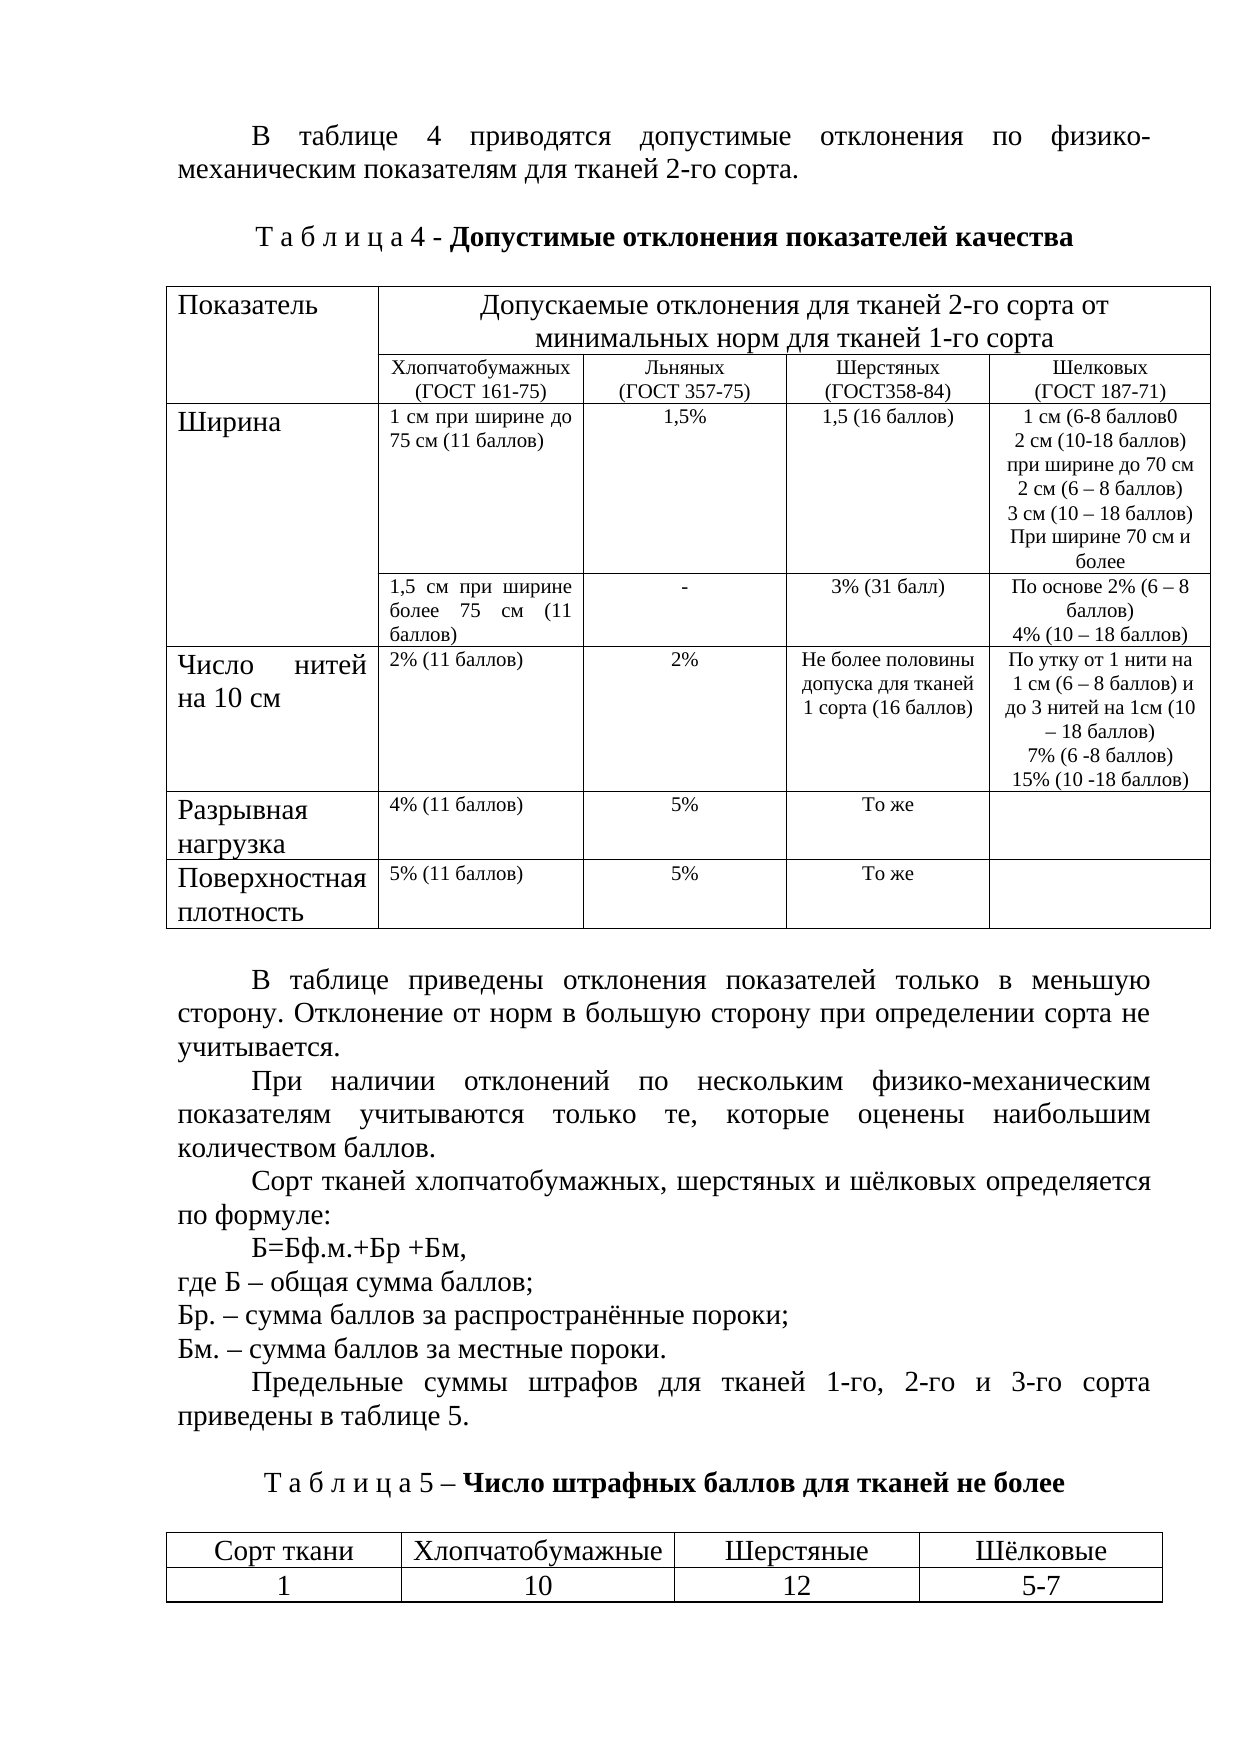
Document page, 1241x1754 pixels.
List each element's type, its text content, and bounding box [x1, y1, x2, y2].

text где Б – общая сумма баллов; [177, 1264, 1152, 1297]
table_cell Число нитей на 10 см [167, 647, 378, 791]
table_cell Шелковых (ГОСТ 187-71) [990, 355, 1210, 403]
table_cell Ширина [167, 404, 378, 646]
table_cell Шерстяных (ГОСТ358-84) [787, 355, 989, 403]
table_cell 1,5% [584, 404, 786, 573]
text Б=Бф.м.+Бр +Бм, [177, 1230, 1152, 1264]
table_cell Хлопчатобумажных (ГОСТ 161-75) [379, 355, 583, 403]
table_header Шёлковые [920, 1533, 1162, 1567]
table_cell 5% [584, 860, 786, 927]
table_cell 1 [167, 1568, 401, 1601]
table_cell Разрывная нагрузка [167, 792, 378, 859]
table_cell По основе 2% (6 – 8 баллов) 4% (10 – 18 баллов) [990, 574, 1210, 646]
table_cell Поверхностная плотность [167, 860, 378, 927]
text Т а б л и ц а 5 – Число штрафных баллов для тканей не более [177, 1465, 1152, 1499]
table_header Хлопчатобумажные [402, 1533, 674, 1567]
table_cell 4% (11 баллов) [379, 792, 583, 859]
text В таблице 4 приводятся допустимые отклонения по физико-механическим показателям для тканей 2-го сорта. [177, 118, 1152, 185]
table_cell 5-7 [920, 1568, 1162, 1601]
table_cell 2% (11 баллов) [379, 647, 583, 791]
table_cell То же [787, 860, 989, 927]
table_cell [990, 860, 1210, 927]
table_cell - [584, 574, 786, 646]
table_cell 5% [584, 792, 786, 859]
text При наличии отклонений по нескольким физико-механическим показателям учитываются только те, которые оценены наибольшим количеством баллов. [177, 1063, 1152, 1163]
text Т а б л и ц а 4 - Допустимые отклонения показателей качества [177, 219, 1152, 252]
table_cell 1 см при ширине до 75 см (11 баллов) [379, 404, 583, 573]
table_cell [990, 792, 1210, 859]
table_header Шерстяные [675, 1533, 919, 1567]
text Предельные суммы штрафов для тканей 1-го, 2-го и 3-го сорта приведены в таблице 5. [177, 1364, 1152, 1432]
table_cell 1,5 см при ширине более 75 см (11 баллов) [379, 574, 583, 646]
text Бм. – сумма баллов за местные пороки. [177, 1331, 1152, 1364]
table_header Допускаемые отклонения для тканей 2-го сорта от минимальных норм для тканей 1-го сорта [379, 287, 1210, 354]
table_cell Не более половины допуска для тканей 1 сорта (16 баллов) [787, 647, 989, 791]
table_header Сорт ткани [167, 1533, 401, 1567]
text Сорт тканей хлопчатобумажных, шерстяных и шёлковых определяется по формуле: [177, 1163, 1152, 1230]
table_cell По утку от 1 нити на 1 см (6 – 8 баллов) и до 3 нитей на 1см (10 – 18 баллов) 7% (6 -8 баллов) 15% (10 -18 баллов) [990, 647, 1210, 791]
table_cell 12 [675, 1568, 919, 1601]
table_header Показатель [167, 287, 378, 403]
table_cell 2% [584, 647, 786, 791]
table_cell 10 [402, 1568, 674, 1601]
table_cell 3% (31 балл) [787, 574, 989, 646]
table_cell То же [787, 792, 989, 859]
table_cell 5% (11 баллов) [379, 860, 583, 927]
table_cell 1,5 (16 баллов) [787, 404, 989, 573]
text В таблице приведены отклонения показателей только в меньшую сторону. Отклонение от норм в большую сторону при определении сорта не учитывается. [177, 962, 1152, 1063]
text Бр. – сумма баллов за распространённые пороки; [177, 1297, 1152, 1331]
table_cell 1 см (6-8 баллов0 2 см (10-18 баллов) при ширине до 70 см 2 см (6 – 8 баллов) 3 см (10 – 18 баллов) При ширине 70 см и более [990, 404, 1210, 573]
table_cell Льняных (ГОСТ 357-75) [584, 355, 786, 403]
